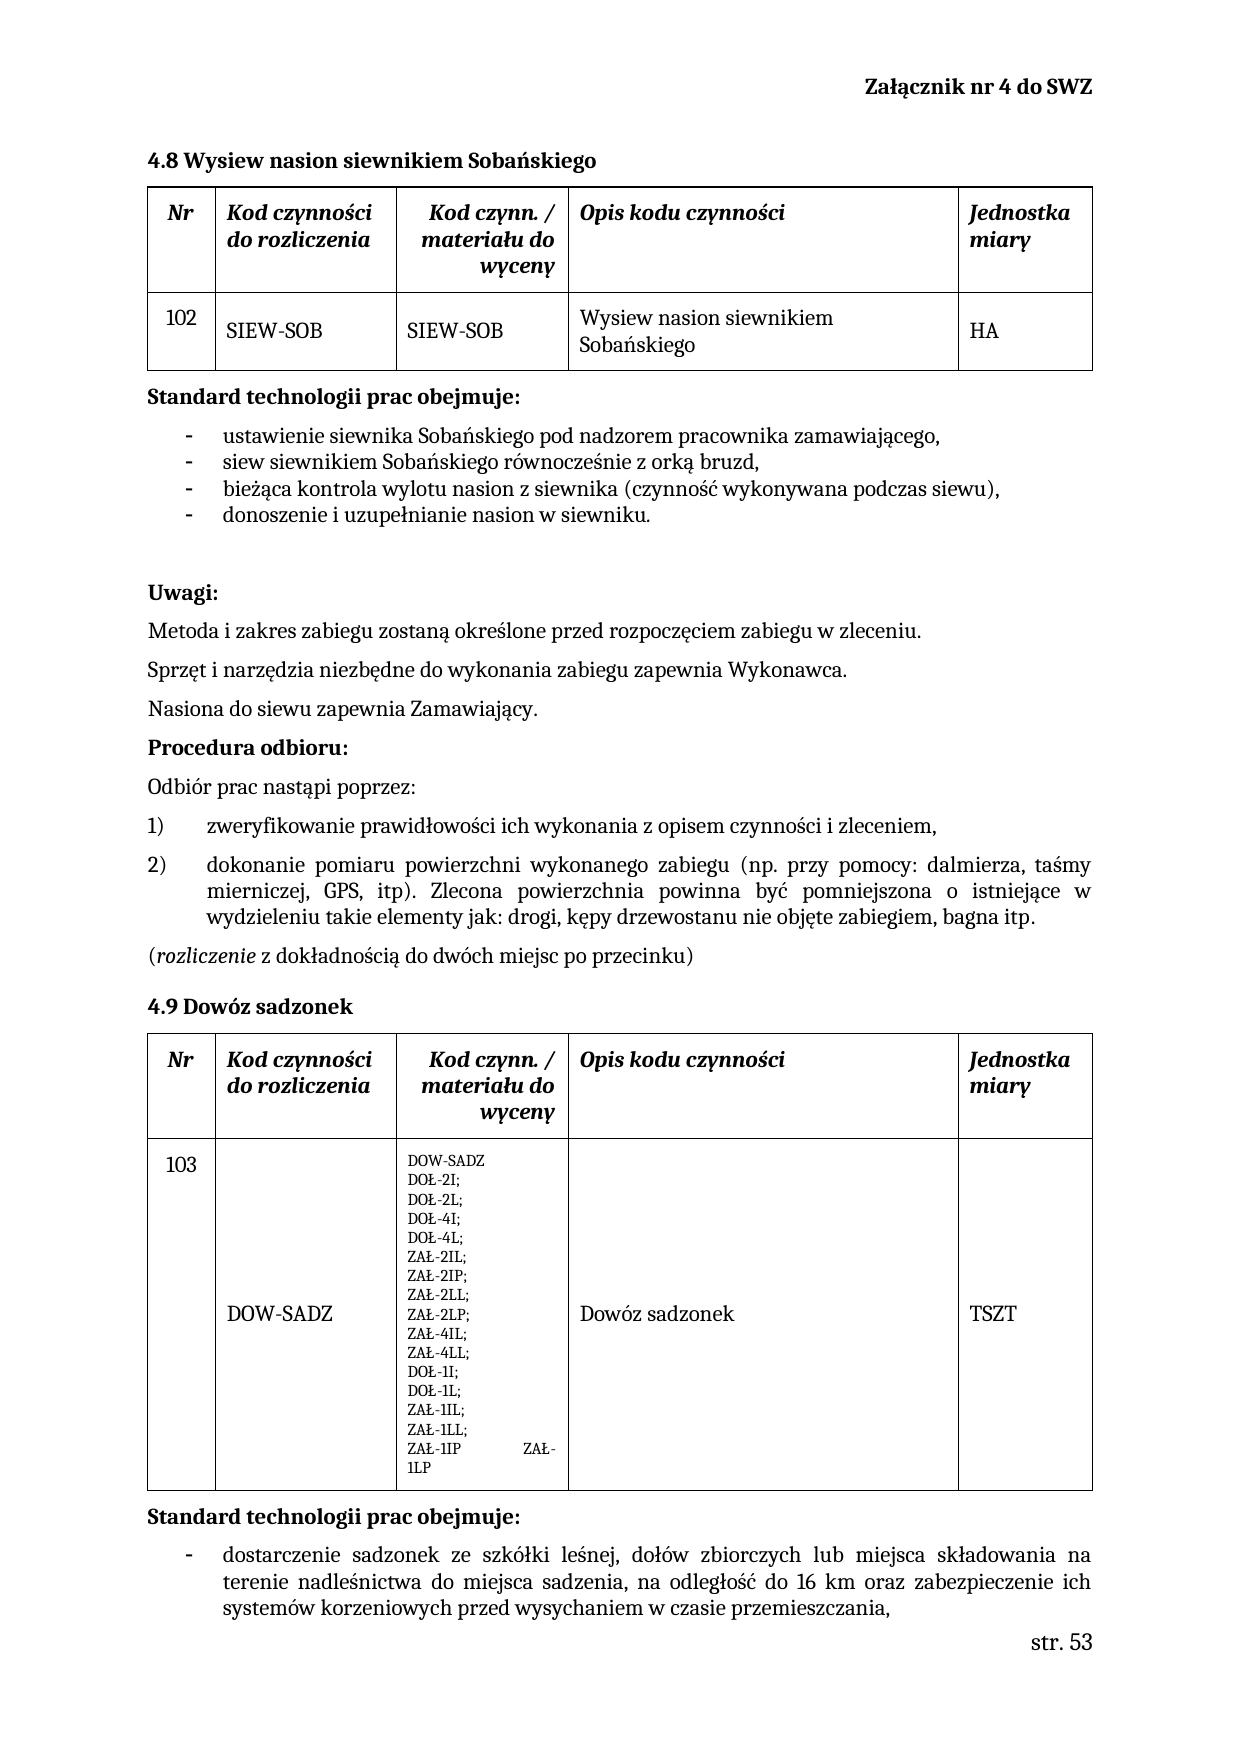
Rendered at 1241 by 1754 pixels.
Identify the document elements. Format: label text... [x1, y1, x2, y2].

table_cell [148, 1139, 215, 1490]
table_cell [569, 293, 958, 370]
list siew siewnikiem Sobańskiego równocześnie z orką bruzd, [185, 449, 1093, 475]
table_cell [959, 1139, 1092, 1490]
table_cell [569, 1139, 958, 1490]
list dostarczenie sadzonek ze szkółki leśnej, dołów zbiorczych lub miejsca składowania na terenie nadleśnictwa do miejsca sadzenia, na odległość do 16 km oraz zabezpieczenie ich systemów korzeniowych przed wysychaniem w czasie przemieszczania, [185, 1542, 1093, 1621]
text Uwagi: [148, 579, 1093, 606]
list donoszenie i uzupełnianie nasion w siewniku. [185, 502, 1093, 528]
list ustawienie siewnika Sobańskiego pod nadzorem pracownika zamawiającego, [185, 423, 1093, 449]
text Nasiona do siewu zapewnia Zamawiający. [148, 696, 1093, 722]
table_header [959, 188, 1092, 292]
text 2) dokonanie pomiaru powierzchni wykonanego zabiegu (np. przy pomocy: dalmierza, taśmy mierniczej, GPS, itp). Zlecona powierzchnia powinna być pomniejszona o istniejące w wydzieleniu takie elementy jak: drogi, kępy drzewostanu nie objęte zabiegiem, bagna itp. [148, 851, 1093, 931]
text Metoda i zakres zabiegu zostaną określone przed rozpoczęciem zabiegu w zleceniu. [148, 618, 1093, 645]
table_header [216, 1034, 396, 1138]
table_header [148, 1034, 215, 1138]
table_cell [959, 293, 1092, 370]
text Odbiór prac nastąpi poprzez: [148, 774, 1093, 800]
text 4.8 Wysiew nasion siewnikiem Sobańskiego [148, 148, 1093, 174]
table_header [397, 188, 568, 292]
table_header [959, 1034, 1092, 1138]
text Standard technologii prac obejmuje: [148, 1503, 1093, 1530]
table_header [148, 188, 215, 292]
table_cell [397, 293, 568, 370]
list bieżąca kontrola wylotu nasion z siewnika (czynność wykonywana podczas siewu), [185, 475, 1093, 502]
text Procedura odbioru: [148, 735, 1093, 761]
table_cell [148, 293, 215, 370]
text Sprzęt i narzędzia niezbędne do wykonania zabiegu zapewnia Wykonawca. [148, 657, 1093, 683]
text (rozliczenie z dokładnością do dwóch miejsc po przecinku) [148, 943, 1093, 969]
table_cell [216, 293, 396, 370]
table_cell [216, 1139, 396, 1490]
text 4.9 Dowóz sadzonek [148, 994, 1093, 1020]
text 1) zweryfikowanie prawidłowości ich wykonania z opisem czynności i zleceniem, [148, 813, 1093, 839]
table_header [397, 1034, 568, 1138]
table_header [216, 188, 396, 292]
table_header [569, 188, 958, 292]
text Standard technologii prac obejmuje: [148, 384, 1093, 410]
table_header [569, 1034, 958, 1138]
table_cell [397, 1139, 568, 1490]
